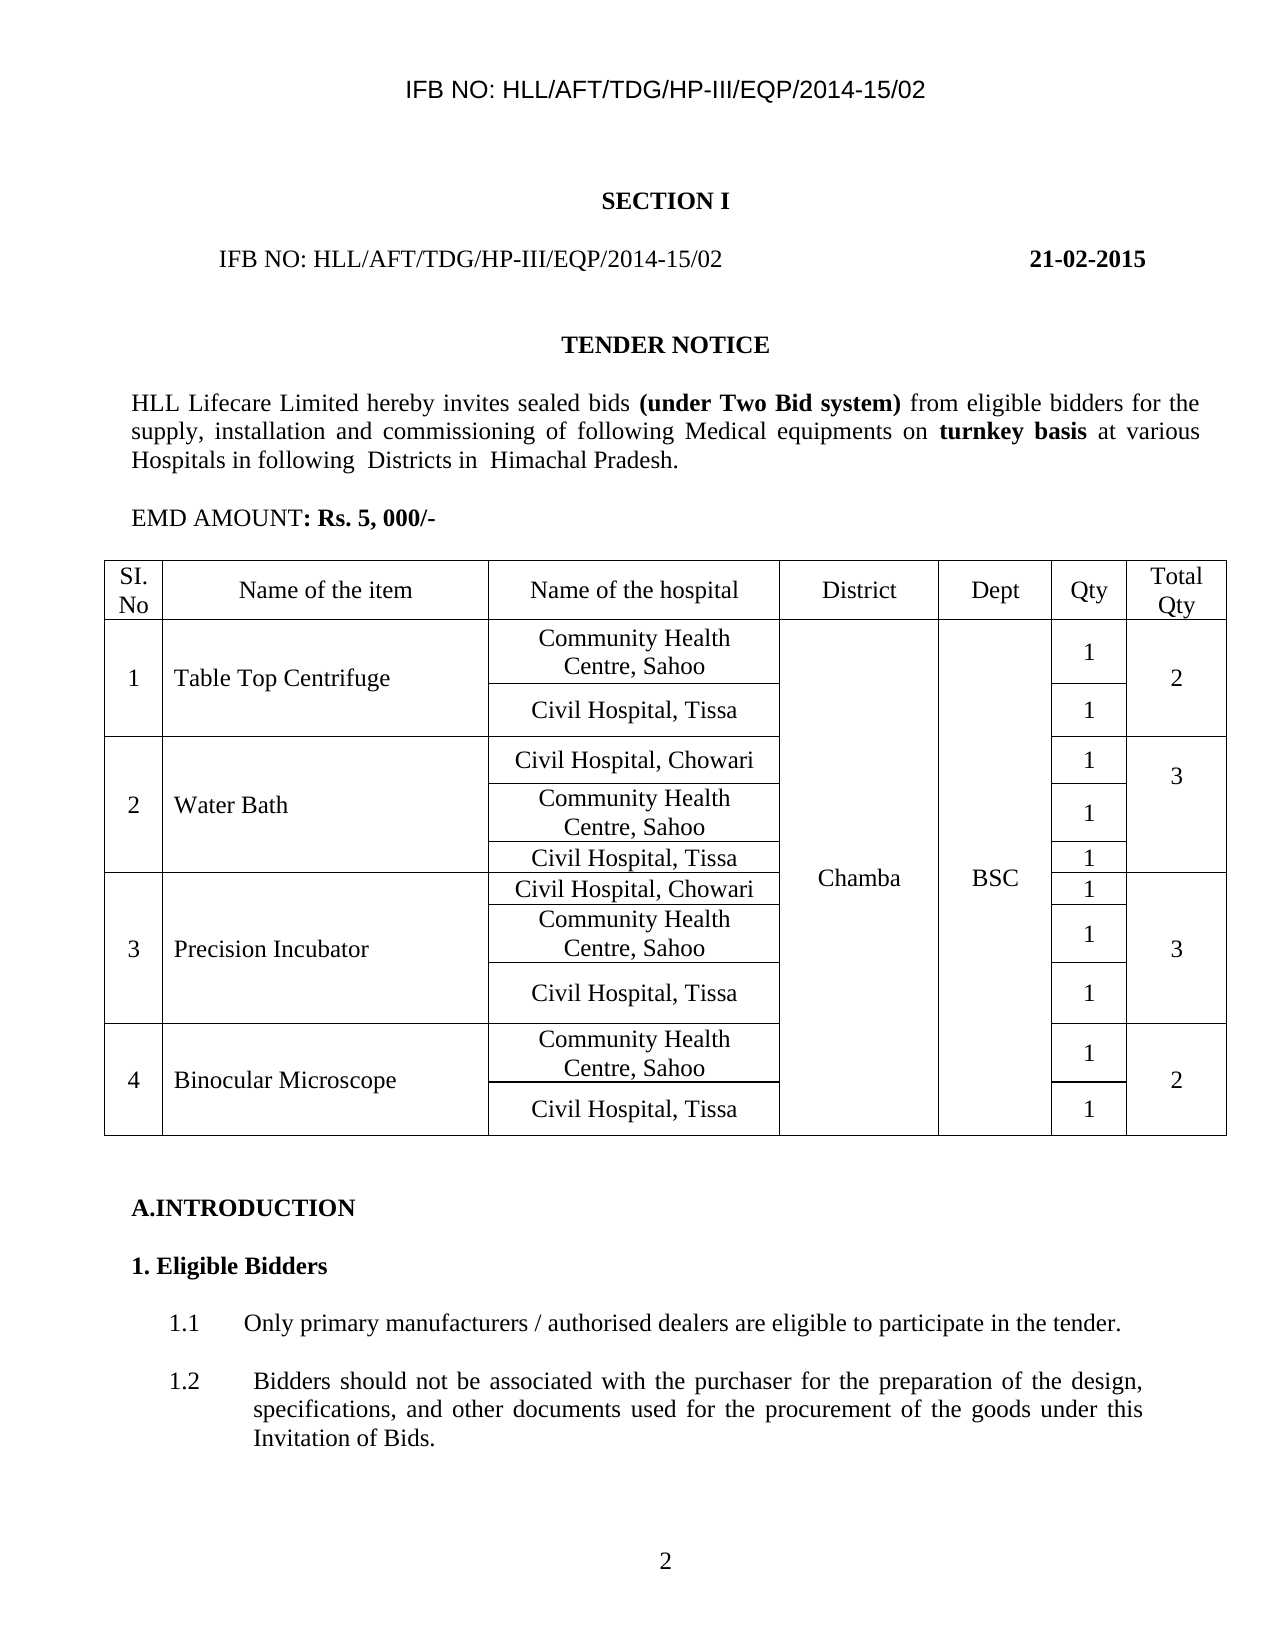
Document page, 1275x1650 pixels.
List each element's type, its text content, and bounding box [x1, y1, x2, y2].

table_cell 1 [1052, 620, 1126, 683]
table_cell 1 [1052, 842, 1126, 872]
text 1. Eligible Bidders [131, 1251, 1200, 1279]
text A.INTRODUCTION [131, 1193, 1200, 1222]
table_cell 1 [1052, 905, 1126, 962]
table_cell 1 [1052, 1024, 1126, 1081]
table_cell Precision Incubator [163, 873, 488, 1023]
table_header District [780, 561, 938, 619]
table_cell 2 [1127, 620, 1226, 736]
table_cell 3 [1127, 737, 1226, 872]
table_header Total Qty [1127, 561, 1226, 619]
table_cell 2 [1127, 1024, 1226, 1135]
table_cell Civil Hospital, Tissa [489, 1083, 779, 1135]
text SECTION I [131, 186, 1200, 215]
table_cell Community Health Centre, Sahoo [489, 620, 779, 683]
table_cell BSC [939, 620, 1051, 1135]
table_cell 1 [1052, 784, 1126, 841]
table_header Qty [1052, 561, 1126, 619]
table_cell Binocular Microscope [163, 1024, 488, 1135]
table_cell 1 [1052, 1083, 1126, 1135]
table_cell Water Bath [163, 737, 488, 872]
table_cell 4 [105, 1024, 162, 1135]
subtitle TENDER NOTICE [131, 330, 1200, 359]
text 1.2 Bidders should not be associated with the purchaser for the preparation of the design, specifications, and other documents used for the procurement of the goods under this Invitation of Bids. [169, 1366, 1144, 1452]
text EMD AMOUNT: Rs. 5, 000/- [131, 503, 1200, 531]
table_cell Civil Hospital, Tissa [489, 842, 779, 872]
table_cell 3 [1127, 873, 1226, 1023]
table_cell Civil Hospital, Tissa [489, 684, 779, 736]
table_cell Community Health Centre, Sahoo [489, 905, 779, 962]
table_cell Community Health Centre, Sahoo [489, 784, 779, 841]
table_cell 1 [1052, 684, 1126, 736]
table_cell 2 [105, 737, 162, 872]
table_header Name of the hospital [489, 561, 779, 619]
table_cell 1 [1052, 737, 1126, 782]
table_cell Table Top Centrifuge [163, 620, 488, 736]
table_header SI. No [105, 561, 162, 619]
table_cell 1 [105, 620, 162, 736]
table_cell Chamba [780, 620, 938, 1135]
table_cell Civil Hospital, Tissa [489, 963, 779, 1023]
subtitle HLL Lifecare Limited hereby invites sealed bids (under Two Bid system) from eligible bidders for the supply, installation and commissioning of following Medical equipments on turnkey basis at various Hospitals in following Districts in Himachal Pradesh. [131, 388, 1200, 474]
text 1.1 Only primary manufacturers / authorised dealers are eligible to participate in the tender. [169, 1308, 1144, 1337]
table_cell Community Health Centre, Sahoo [489, 1024, 779, 1081]
text IFB NO: HLL/AFT/TDG/HP-III/EQP/2014-15/02 21-02-2015 [131, 244, 1200, 273]
table_cell Civil Hospital, Chowari [489, 873, 779, 903]
table_cell 3 [105, 873, 162, 1023]
table_cell Civil Hospital, Chowari [489, 737, 779, 782]
table_cell 1 [1052, 963, 1126, 1023]
table_header Name of the item [163, 561, 488, 619]
table_header Dept [939, 561, 1051, 619]
table_cell 1 [1052, 873, 1126, 903]
